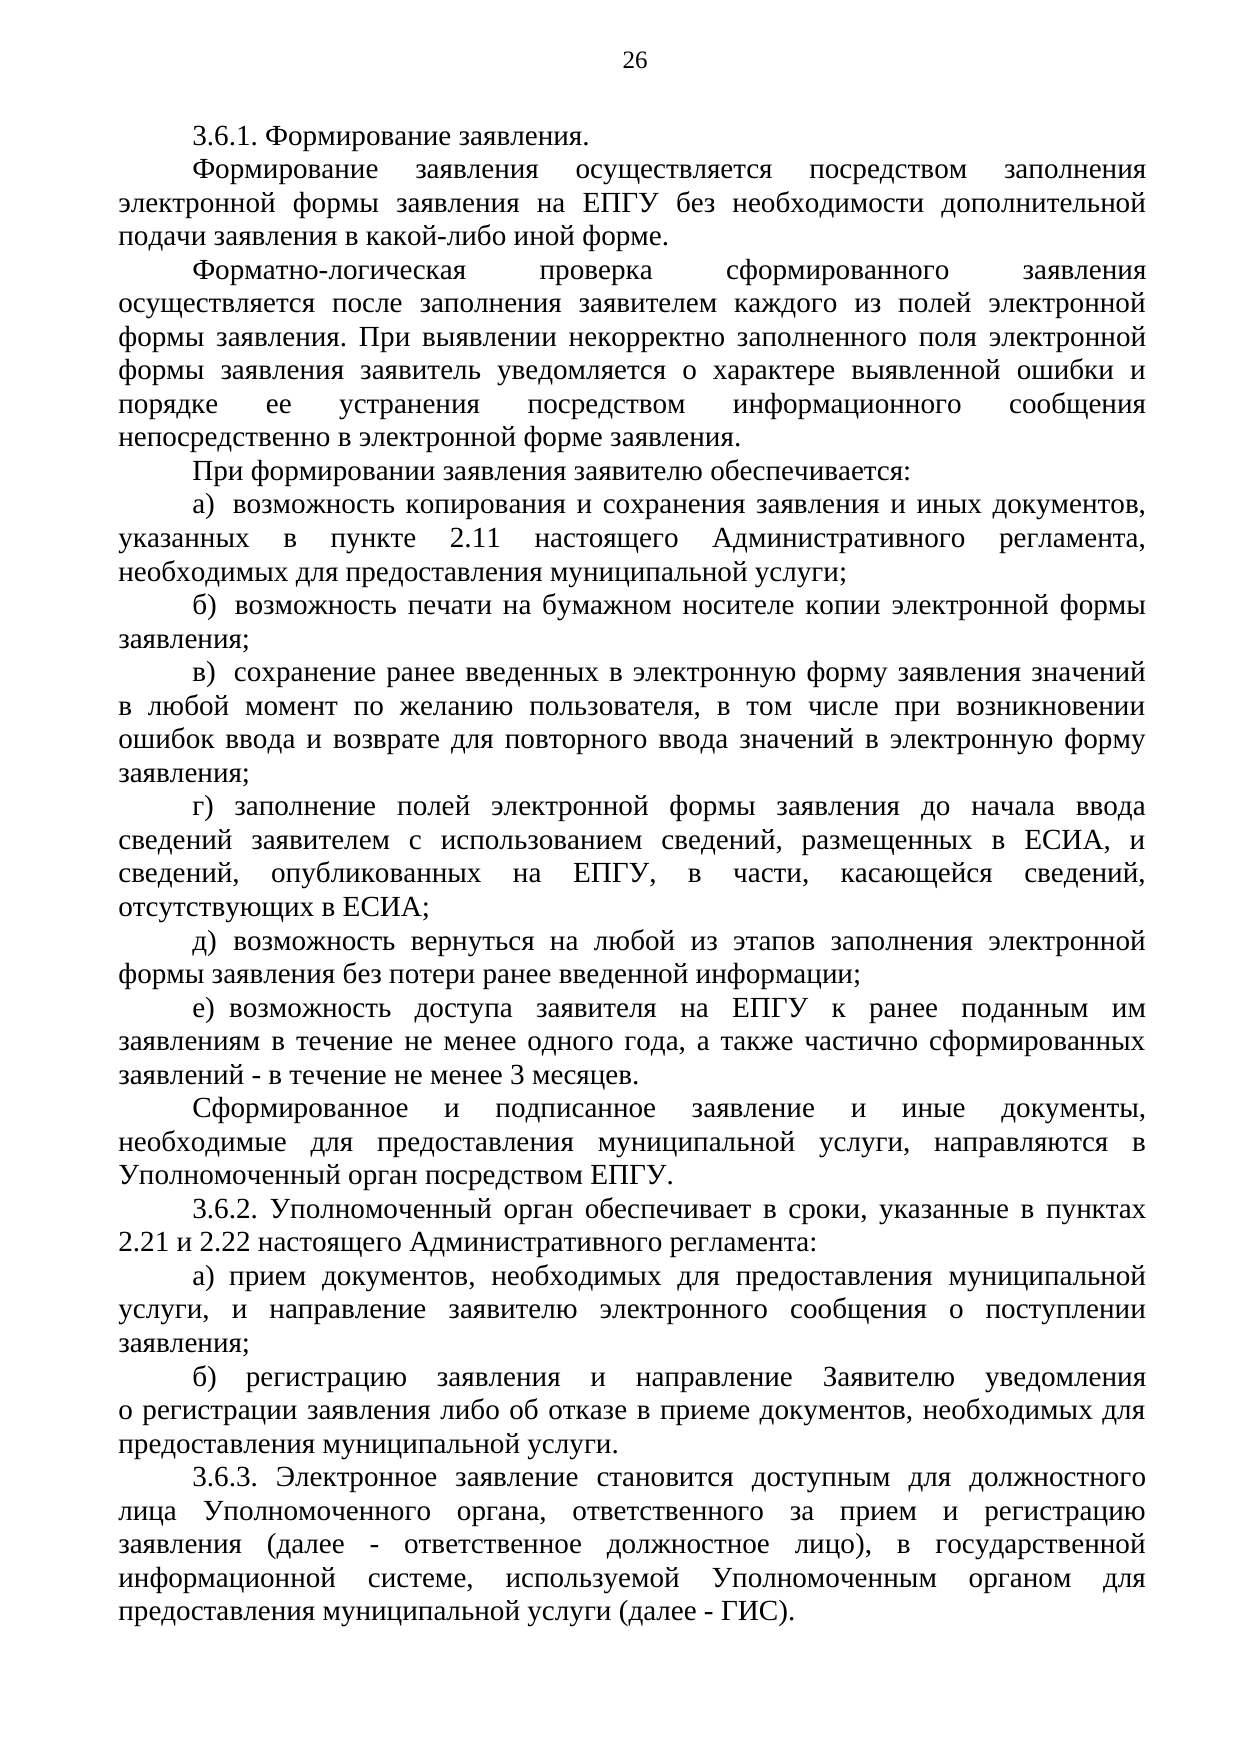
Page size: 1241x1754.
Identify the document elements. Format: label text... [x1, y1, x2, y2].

text При формировании заявления заявителю обеспечивается: [118, 453, 1147, 487]
text 3.6.2. Уполномоченный орган обеспечивает в сроки, указанные в пунктах 2.21 и 2.22 настоящего Административного регламента: [118, 1191, 1147, 1258]
text 3.6.1. Формирование заявления. [118, 118, 1147, 152]
text а) возможность копирования и сохранения заявления и иных документов, указанных в пункте 2.11 настоящего Административного регламента, необходимых для предоставления муниципальной услуги; [118, 487, 1147, 588]
text 3.6.3. Электронное заявление становится доступным для должностного лица Уполномоченного органа, ответственного за прием и регистрацию заявления (далее - ответственное должностное лицо), в государственной информационной системе, используемой Уполномоченным органом для предоставления муниципальной услуги (далее - ГИС). [118, 1460, 1147, 1627]
text б) регистрацию заявления и направление Заявителю уведомления о регистрации заявления либо об отказе в приеме документов, необходимых для предоставления муниципальной услуги. [118, 1359, 1147, 1460]
text д) возможность вернуться на любой из этапов заполнения электронной формы заявления без потери ранее введенной информации; [118, 923, 1147, 990]
text Форматно-логическая проверка сформированного заявления осуществляется после заполнения заявителем каждого из полей электронной формы заявления. При выявлении некорректно заполненного поля электронной формы заявления заявитель уведомляется о характере выявленной ошибки и порядке ее устранения посредством информационного сообщения непосредственно в электронной форме заявления. [118, 252, 1147, 453]
text а) прием документов, необходимых для предоставления муниципальной услуги, и направление заявителю электронного сообщения о поступлении заявления; [118, 1258, 1147, 1359]
text Формирование заявления осуществляется посредством заполнения электронной формы заявления на ЕПГУ без необходимости дополнительной подачи заявления в какой-либо иной форме. [118, 152, 1147, 252]
text г) заполнение полей электронной формы заявления до начала ввода сведений заявителем с использованием сведений, размещенных в ЕСИА, и сведений, опубликованных на ЕПГУ, в части, касающейся сведений, отсутствующих в ЕСИА; [118, 789, 1147, 923]
text е) возможность доступа заявителя на ЕПГУ к ранее поданным им заявлениям в течение не менее одного года, а также частично сформированных заявлений - в течение не менее 3 месяцев. [118, 990, 1147, 1091]
text в) сохранение ранее введенных в электронную форму заявления значений в любой момент по желанию пользователя, в том числе при возникновении ошибок ввода и возврате для повторного ввода значений в электронную форму заявления; [118, 655, 1147, 789]
text Сформированное и подписанное заявление и иные документы, необходимые для предоставления муниципальной услуги, направляются в Уполномоченный орган посредством ЕПГУ. [118, 1091, 1147, 1191]
text б) возможность печати на бумажном носителе копии электронной формы заявления; [118, 588, 1147, 655]
